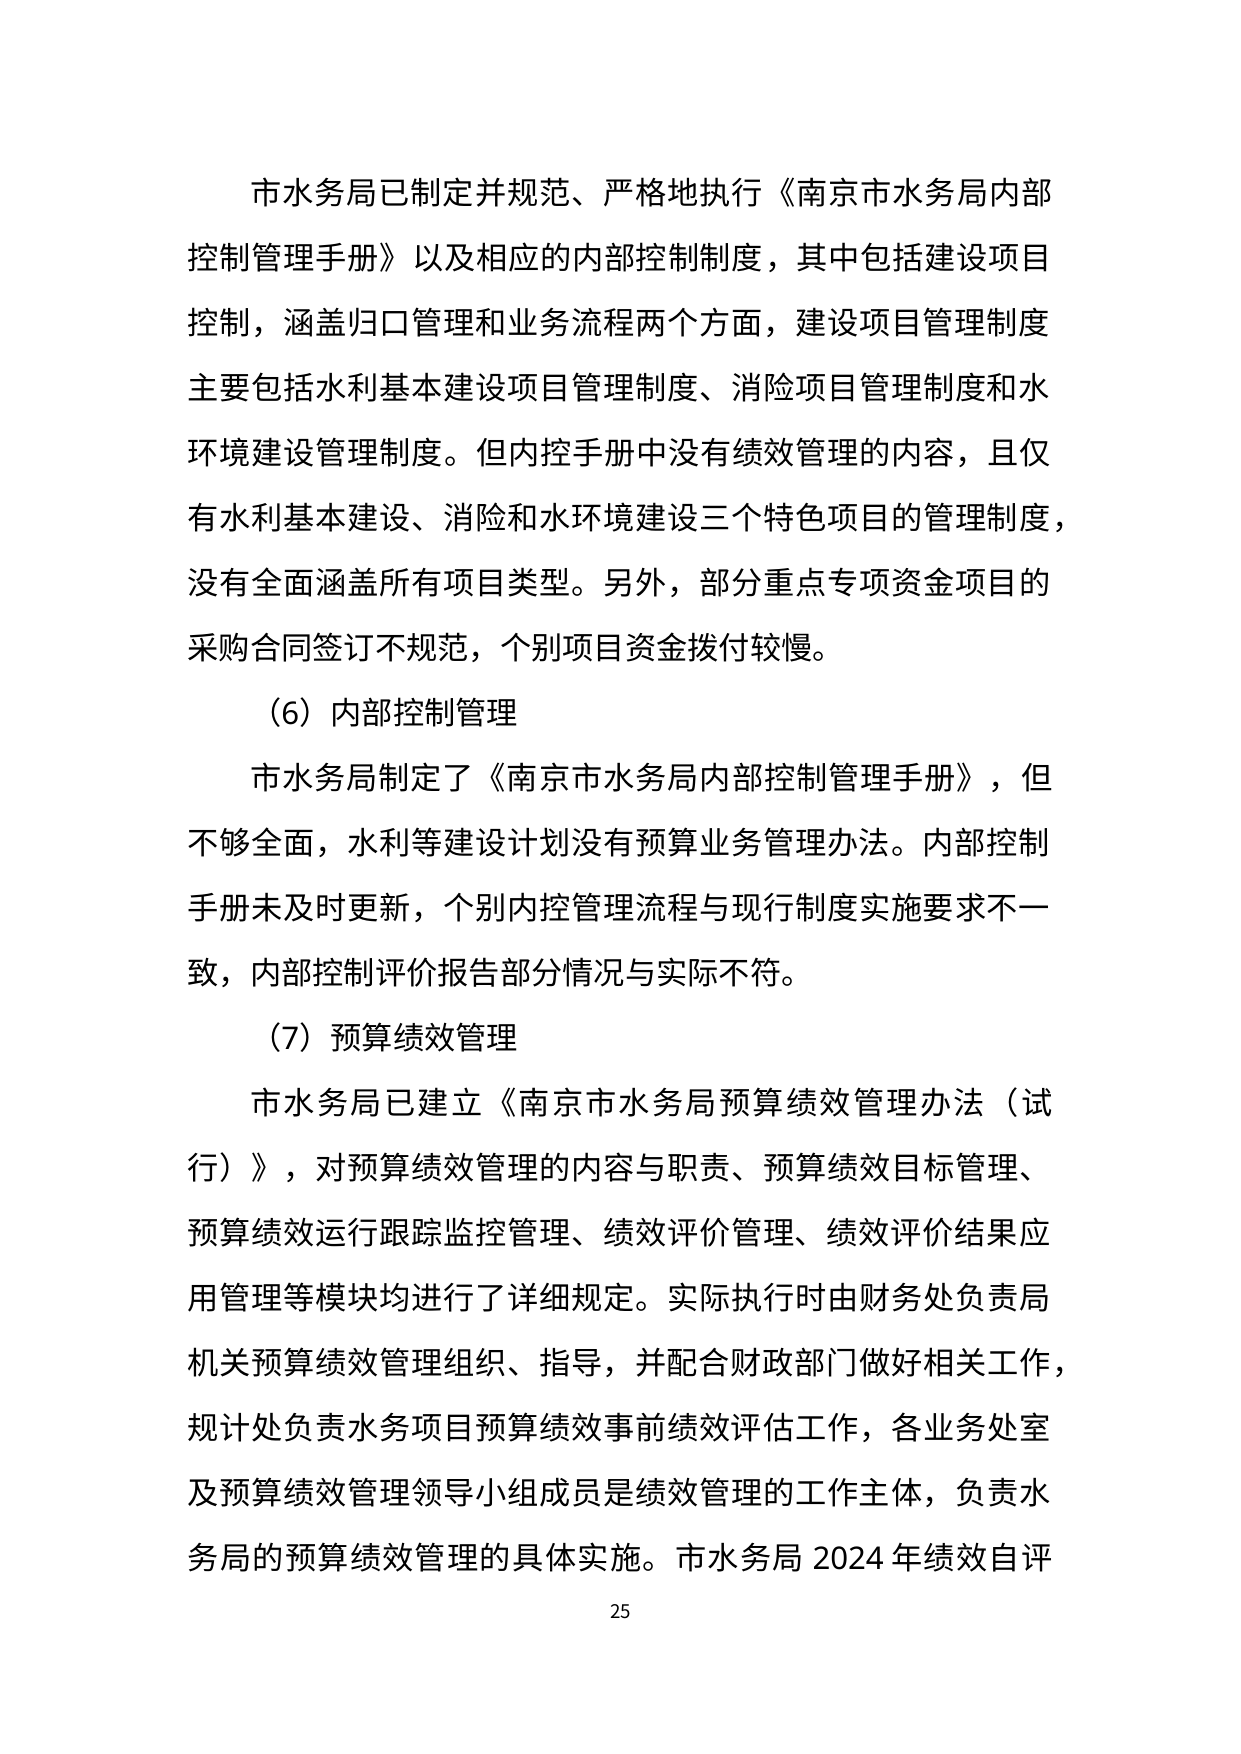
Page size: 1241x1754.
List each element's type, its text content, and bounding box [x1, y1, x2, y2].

text （7）预算绩效管理 [187, 1003, 1053, 1068]
text 市水务局已制定并规范、严格地执行《南京市水务局内部控制管理手册》以及相应的内部控制制度，其中包括建设项目控制，涵盖归口管理和业务流程两个方面，建设项目管理制度主要包括水利基本建设项目管理制度、消险项目管理制度和水环境建设管理制度。但内控手册中没有绩效管理的内容，且仅有水利基本建设、消险和水环境建设三个特色项目的管理制度，没有全面涵盖所有项目类型。另外，部分重点专项资金项目的采购合同签订不规范，个别项目资金拨付较慢。 [187, 158, 1053, 678]
text 市水务局制定了《南京市水务局内部控制管理手册》，但不够全面，水利等建设计划没有预算业务管理办法。内部控制手册未及时更新，个别内控管理流程与现行制度实施要求不一致，内部控制评价报告部分情况与实际不符。 [187, 743, 1053, 1003]
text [187, 1068, 1053, 1588]
text （6）内部控制管理 [187, 678, 1053, 743]
